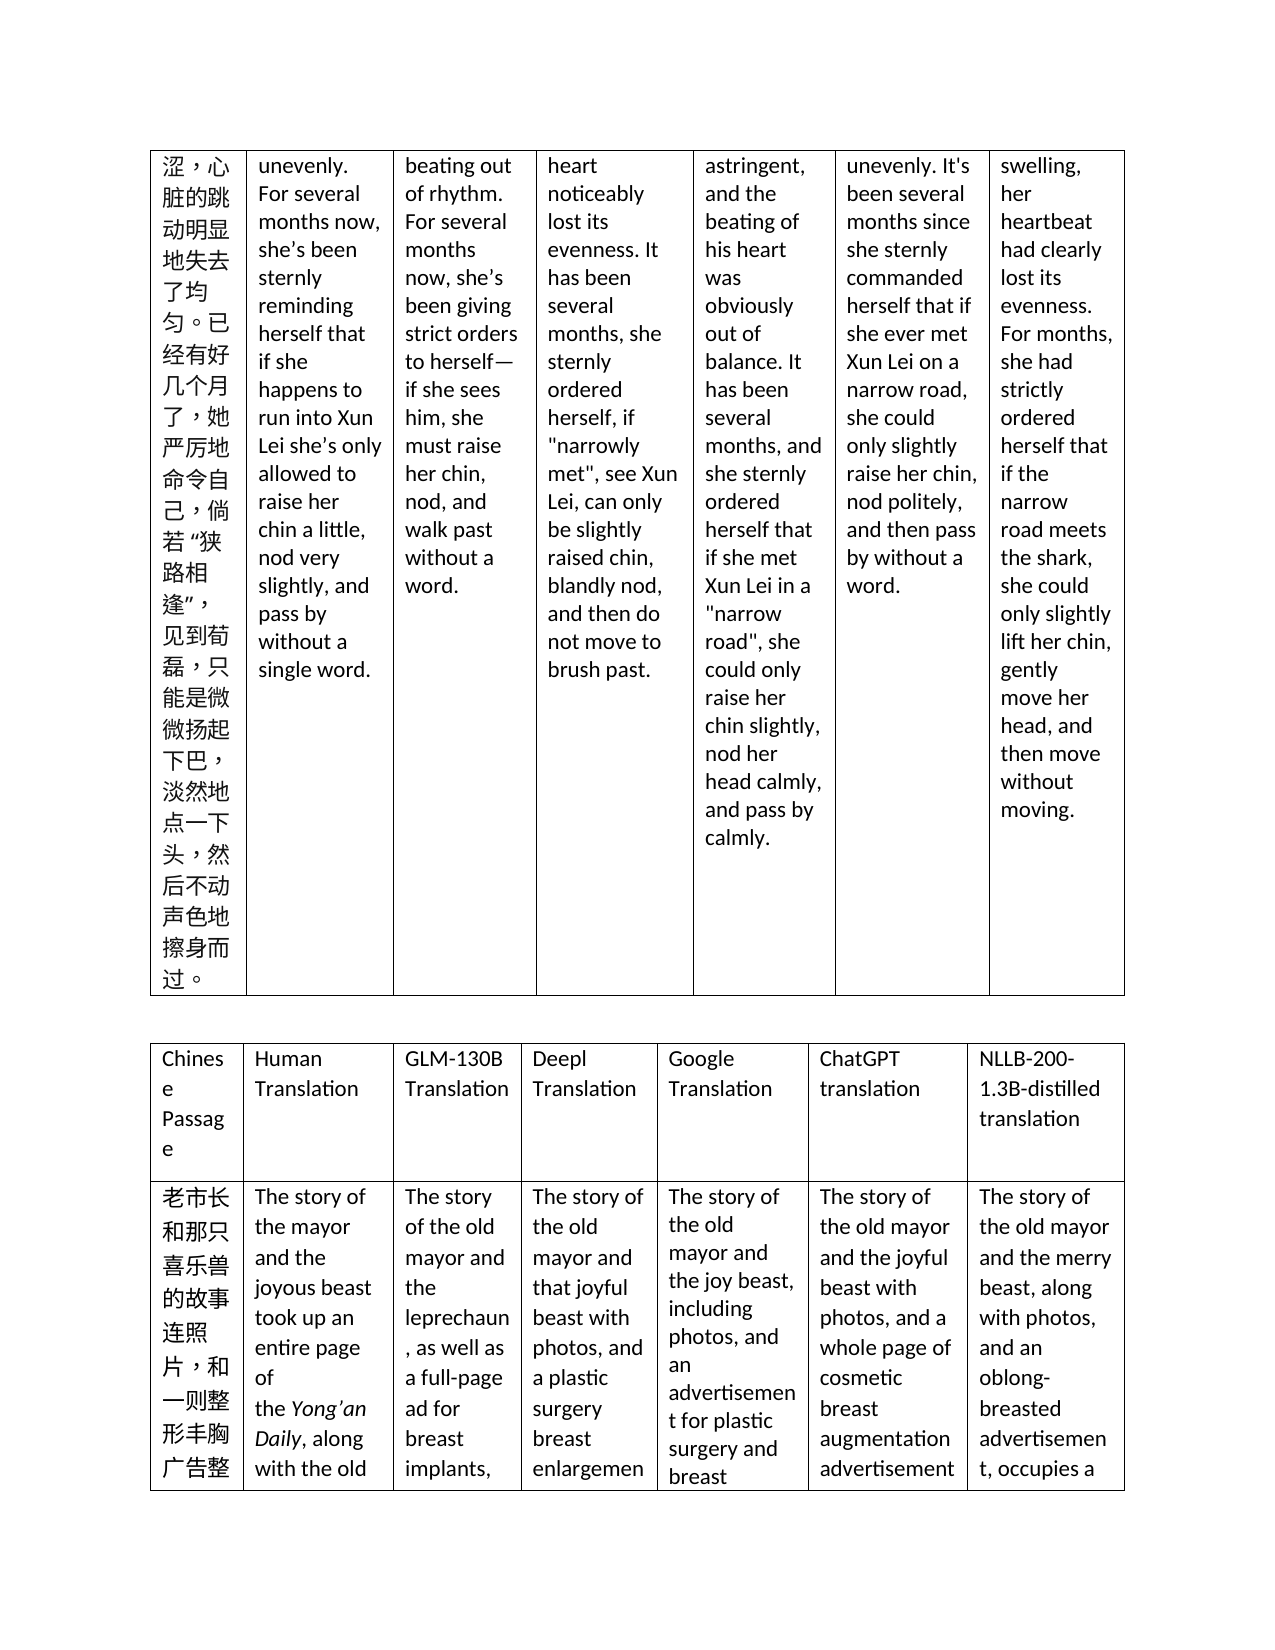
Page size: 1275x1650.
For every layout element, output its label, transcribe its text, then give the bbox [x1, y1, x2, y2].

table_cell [151, 151, 246, 995]
table_header Google Translation [658, 1044, 808, 1181]
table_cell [394, 151, 536, 995]
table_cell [968, 1182, 1124, 1490]
table_header NLLB-200-1.3B-distilled translation [968, 1044, 1124, 1181]
table_header Chinese Passage [151, 1044, 243, 1181]
table_header GLM-130B Translation [394, 1044, 521, 1181]
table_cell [247, 151, 393, 995]
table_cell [151, 1182, 243, 1490]
table_header ChatGPT translation [809, 1044, 967, 1181]
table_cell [244, 1182, 393, 1490]
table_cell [694, 151, 835, 995]
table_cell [809, 1182, 967, 1490]
table_header Deepl Translation [522, 1044, 657, 1181]
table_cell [394, 1182, 521, 1490]
table_header Human Translation [244, 1044, 393, 1181]
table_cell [990, 151, 1124, 995]
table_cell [658, 1182, 808, 1490]
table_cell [522, 1182, 657, 1490]
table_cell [537, 151, 693, 995]
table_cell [836, 151, 989, 995]
